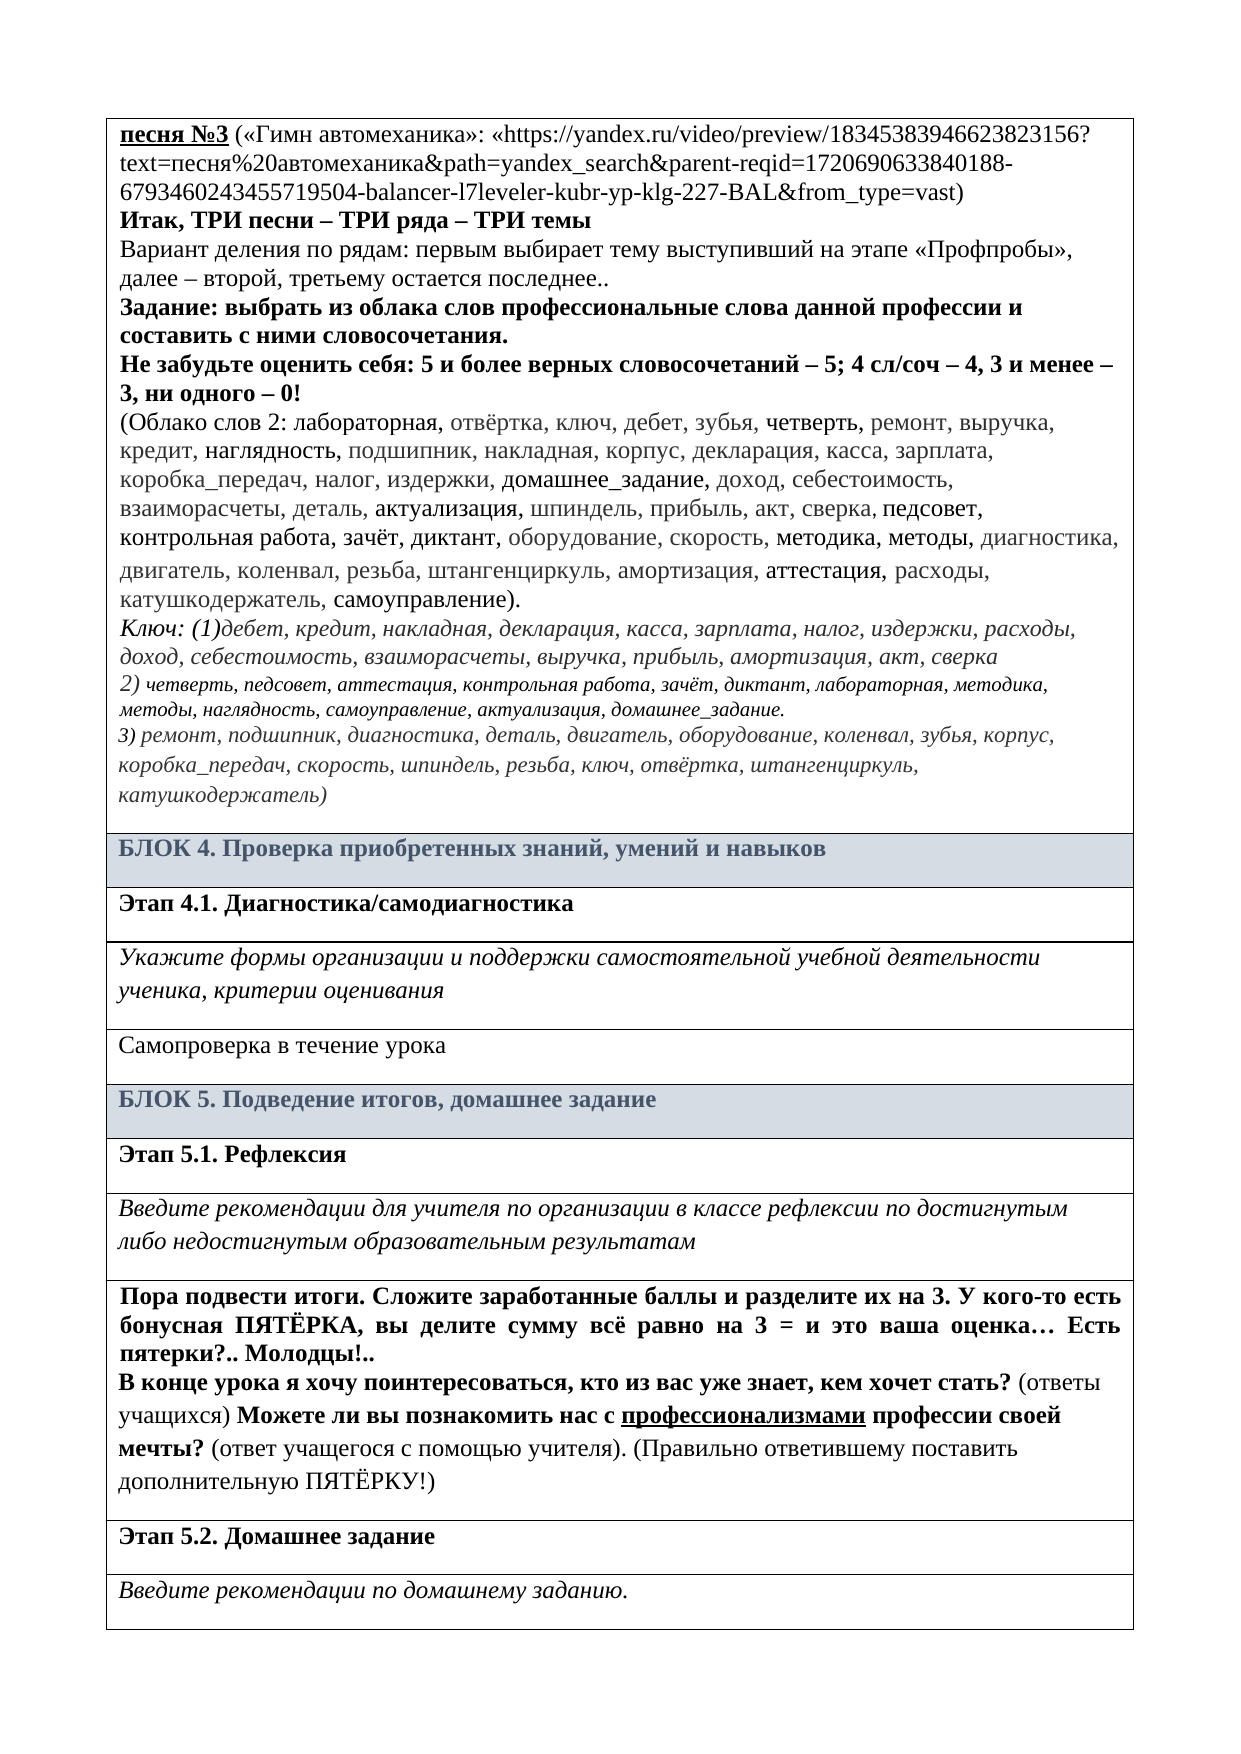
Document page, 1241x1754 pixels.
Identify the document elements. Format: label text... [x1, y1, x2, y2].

table_cell Укажите формы организации и поддержки самостоятельной учебной деятельности ученика, критерии оценивания [107, 943, 1133, 1029]
table_cell БЛОК 4. Проверка приобретенных знаний, умений и навыков [107, 834, 1133, 887]
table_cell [107, 119, 1133, 832]
table_cell Введите рекомендации для учителя по организации в классе рефлексии по достигнутым либо недостигнутым образовательным результатам [107, 1194, 1133, 1280]
table_cell Этап 5.2. Домашнее задание [107, 1521, 1133, 1574]
table_cell Введите рекомендации по домашнему заданию. [107, 1575, 1133, 1629]
table_cell Пора подвести итоги. Сложите заработанные баллы и разделите их на 3. У кого-то есть бонусная ПЯТЁРКА, вы делите сумму всё равно на 3 = и это ваша оценка… Есть пятерки?.. Молодцы!.. В конце урока я хочу поинтересоваться, кто из вас уже знает, кем хочет стать? (ответы учащихся) Можете ли вы познакомить нас с профессионализмами профессии своей мечты? (ответ учащегося с помощью учителя). (Правильно ответившему поставить дополнительную ПЯТЁРКУ!) [107, 1281, 1133, 1520]
table_cell Этап 4.1. Диагностика/самодиагностика [107, 888, 1133, 941]
table_cell Самопроверка в течение урока [107, 1030, 1133, 1083]
table_cell Этап 5.1. Рефлексия [107, 1139, 1133, 1192]
table_cell БЛОК 5. Подведение итогов, домашнее задание [107, 1085, 1133, 1138]
